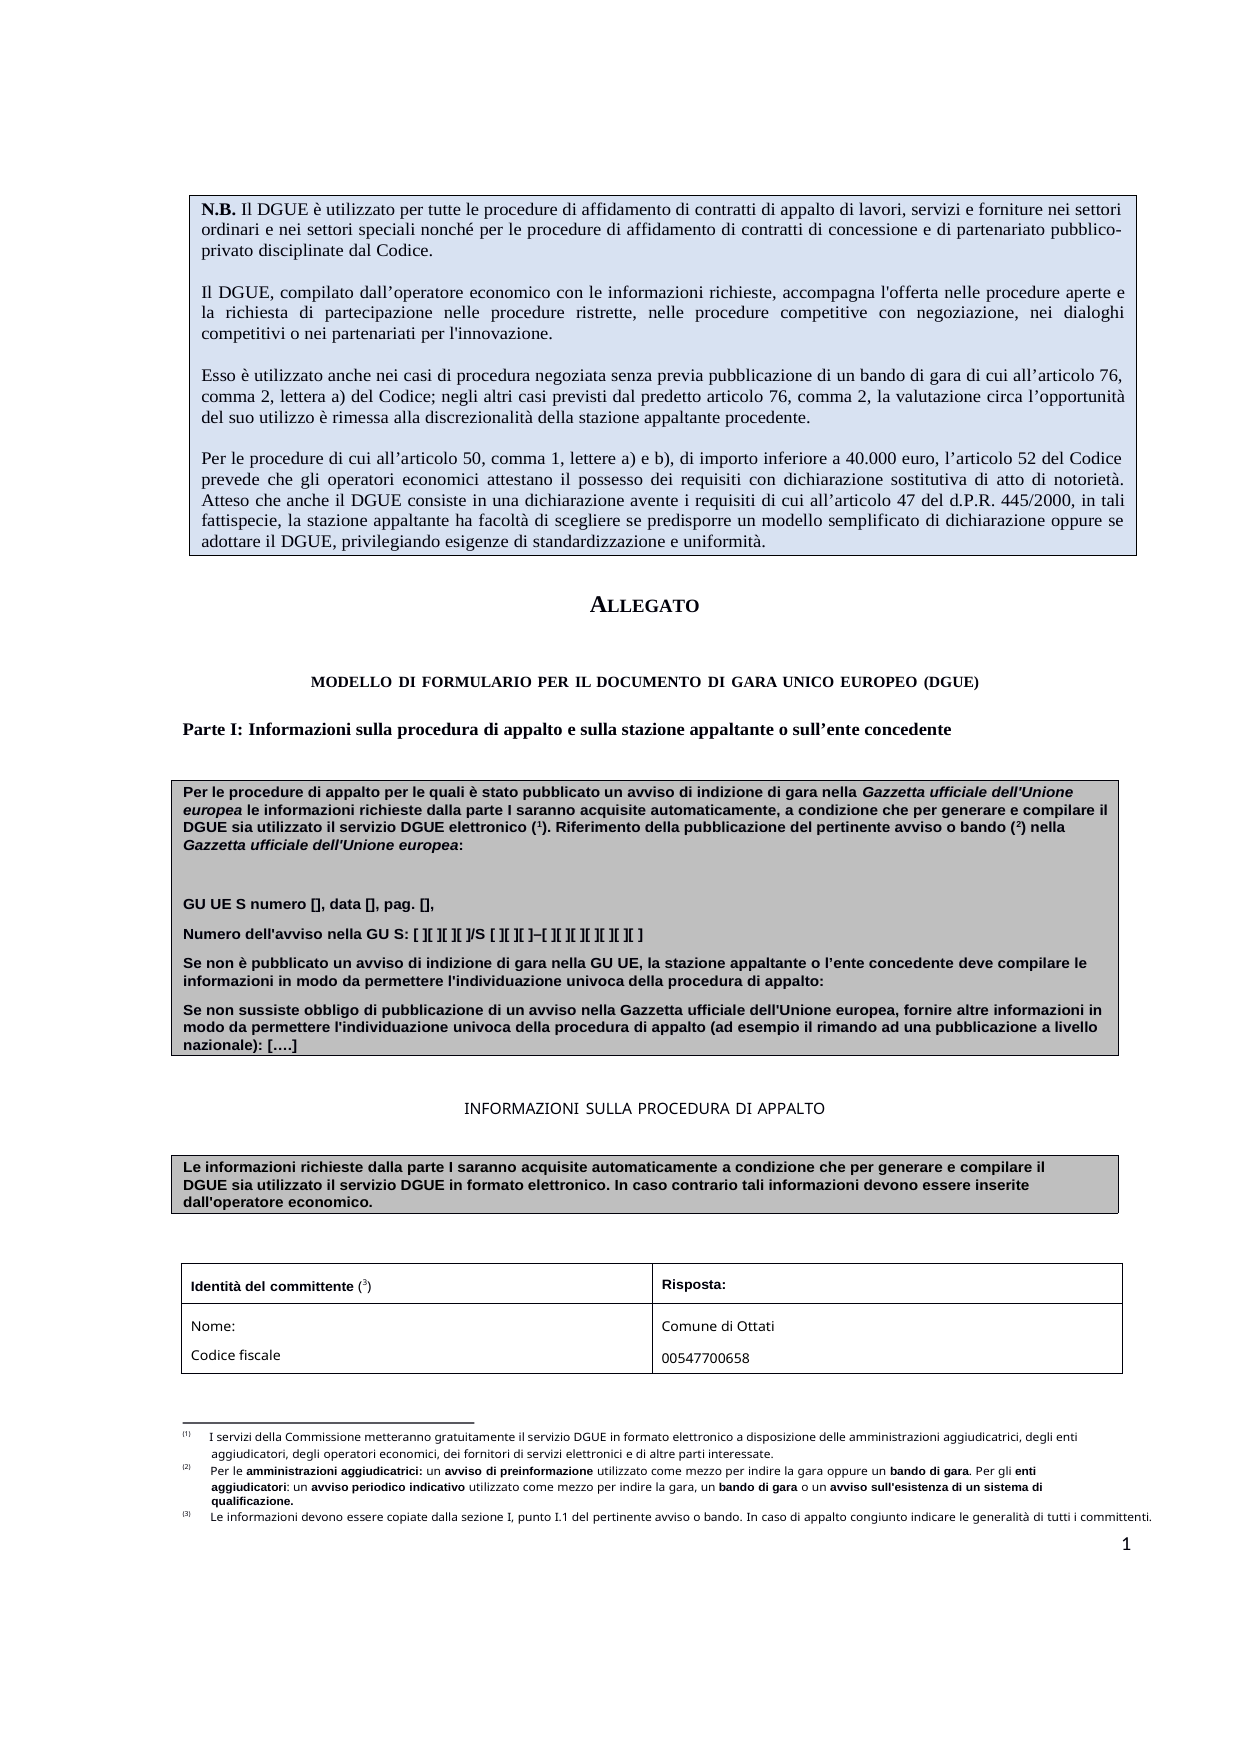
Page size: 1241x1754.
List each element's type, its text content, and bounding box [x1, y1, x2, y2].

text (2) Per le amministrazioni aggiudicatrici: un avviso di preinformazione utilizzato come mezzo per indire la gara oppure un bando di gara. Per gli enti aggiudicatori: un avviso periodico indicativo utilizzato come mezzo per indire la gara, un bando di gara o un avviso sull'esistenza di un sistema di qualificazione. [182, 1463, 1107, 1508]
text (3) Le informazioni devono essere copiate dalla sezione I, punto I.1 del pertinente avviso o bando. In caso di appalto congiunto indicare le generalità di tutti i committenti. [182, 1509, 1196, 1524]
table_cell Comune di Ottati 00547700658 [653, 1304, 1122, 1372]
subtitle Parte I: Informazioni sulla procedura di appalto e sulla stazione appaltante o sull’ente concedente [182, 719, 1196, 739]
text MODELLO DI FORMULARIO PER IL DOCUMENTO DI GARA UNICO EUROPEO (DGUE) [207, 673, 1083, 691]
table_header Risposta: [653, 1264, 1122, 1303]
table_cell Nome: [182, 1304, 652, 1338]
subtitle INFORMAZIONI SULLA PROCEDURA DI APPALTO [207, 1097, 1082, 1119]
table_header Identità del committente (3) [182, 1264, 652, 1303]
text (1) I servizi della Commissione metteranno gratuitamente il servizio DGUE in formato elettronico a disposizione delle amministrazioni aggiudicatrici, degli enti aggiudicatori, degli operatori economici, dei fornitori di servizi elettronici e di altre parti interessate. [182, 1429, 1107, 1462]
subtitle ALLEGATO [207, 590, 1082, 618]
table_cell Codice fiscale [182, 1338, 652, 1372]
